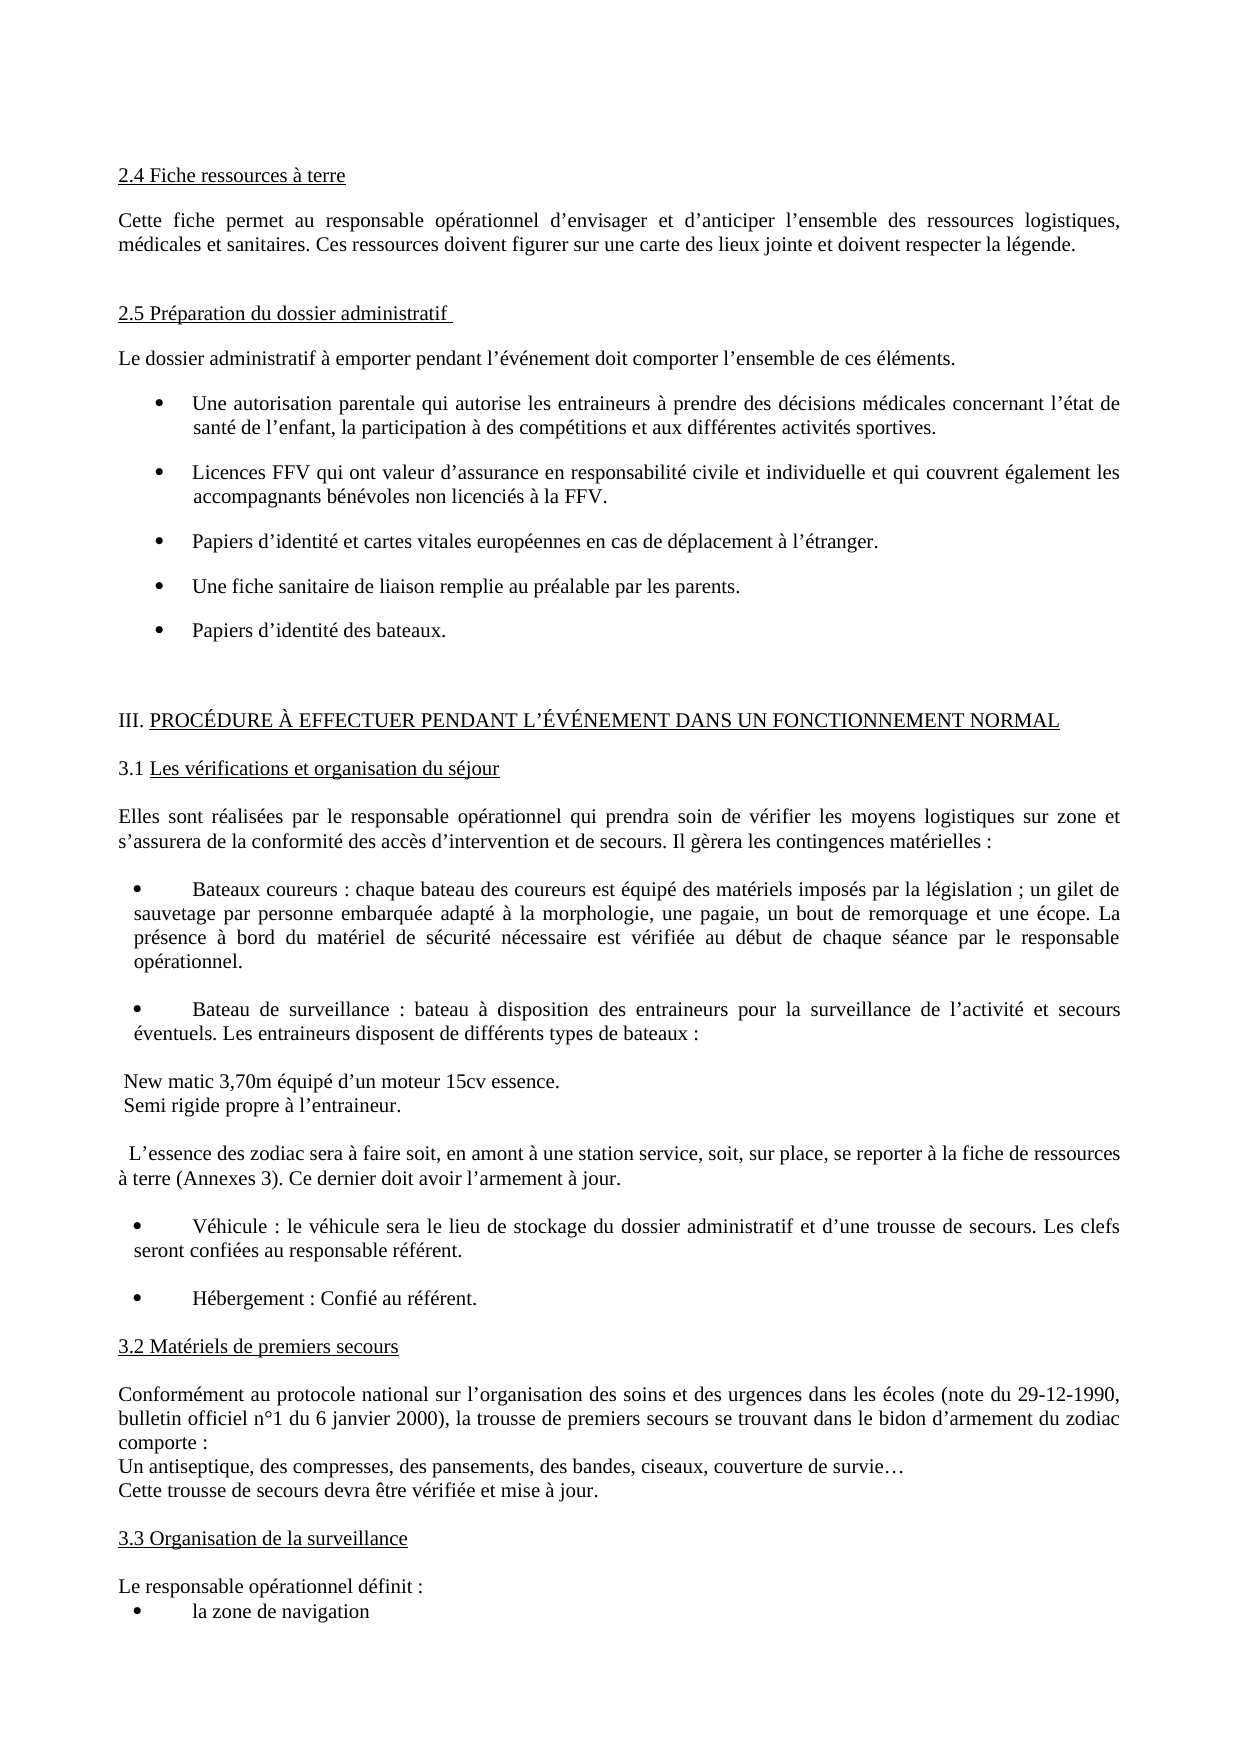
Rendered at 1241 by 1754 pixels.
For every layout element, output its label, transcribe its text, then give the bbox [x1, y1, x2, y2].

text New matic 3,70m équipé d’un moteur 15cv essence. [118, 1069, 1122, 1093]
list PROCÉDURE À EFFECTUER PENDANT L’ÉVÉNEMENT DANS UN FONCTIONNEMENT NORMAL [118, 708, 1122, 732]
list 2.5 Préparation du dossier administratif [118, 301, 1122, 325]
text 3.3 Organisation de la surveillance [118, 1526, 1122, 1550]
list Licences FFV qui ont valeur d’assurance en responsabilité civile et individuelle et qui couvrent également les accompagnants bénévoles non licenciés à la FFV. [156, 460, 1122, 508]
list Une autorisation parentale qui autorise les entraineurs à prendre des décisions médicales concernant l’état de santé de l’enfant, la participation à des compétitions et aux différentes activités sportives. [156, 391, 1122, 439]
text Elles sont réalisées par le responsable opérationnel qui prendra soin de vérifier les moyens logistiques sur zone et s’assurera de la conformité des accès d’intervention et de secours. Il gèrera les contingences matérielles : [118, 804, 1122, 853]
text Le responsable opérationnel définit : [118, 1574, 1122, 1598]
list Le dossier administratif à emporter pendant l’événement doit comporter l’ensemble de ces éléments. [118, 346, 1122, 370]
list Une fiche sanitaire de liaison remplie au préalable par les parents. [156, 573, 1122, 598]
list Véhicule : le véhicule sera le lieu de stockage du dossier administratif et d’une trousse de secours. Les clefs seront confiées au responsable référent. [133, 1213, 1122, 1262]
list Bateau de surveillance : bateau à disposition des entraineurs pour la surveillance de l’activité et secours éventuels. Les entraineurs disposent de différents types de bateaux : [133, 997, 1122, 1045]
text Conformément au protocole national sur l’organisation des soins et des urgences dans les écoles (note du 29-12-1990, bulletin officiel n°1 du 6 janvier 2000), la trousse de premiers secours se trouvant dans le bidon d’armement du zodiac comporte : [118, 1382, 1122, 1454]
text 3.2 Matériels de premiers secours [118, 1334, 1122, 1358]
list Hébergement : Confié au référent. [133, 1286, 1122, 1310]
text 3.1 Les vérifications et organisation du séjour [118, 756, 1122, 780]
list la zone de navigation [133, 1598, 1122, 1623]
list Cette fiche permet au responsable opérationnel d’envisager et d’anticiper l’ensemble des ressources logistiques, médicales et sanitaires. Ces ressources doivent figurer sur une carte des lieux jointe et doivent respecter la légende. [118, 208, 1122, 256]
text Semi rigide propre à l’entraineur. [118, 1093, 1122, 1117]
text Un antiseptique, des compresses, des pansements, des bandes, ciseaux, couverture de survie… [118, 1454, 1122, 1478]
list Bateaux coureurs : chaque bateau des coureurs est équipé des matériels imposés par la législation ; un gilet de sauvetage par personne embarquée adapté à la morphologie, une pagaie, un bout de remorquage et une écope. La présence à bord du matériel de sécurité nécessaire est vérifiée au début de chaque séance par le responsable opérationnel. [133, 877, 1122, 973]
list 2.4 Fiche ressources à terre [118, 163, 1122, 187]
list Papiers d’identité et cartes vitales européennes en cas de déplacement à l’étranger. [156, 529, 1122, 553]
list Papiers d’identité des bateaux. [156, 618, 1122, 642]
text L’essence des zodiac sera à faire soit, en amont à une station service, soit, sur place, se reporter à la fiche de ressources à terre (Annexes 3). Ce dernier doit avoir l’armement à jour. [118, 1141, 1122, 1189]
text Cette trousse de secours devra être vérifiée et mise à jour. [118, 1478, 1122, 1502]
